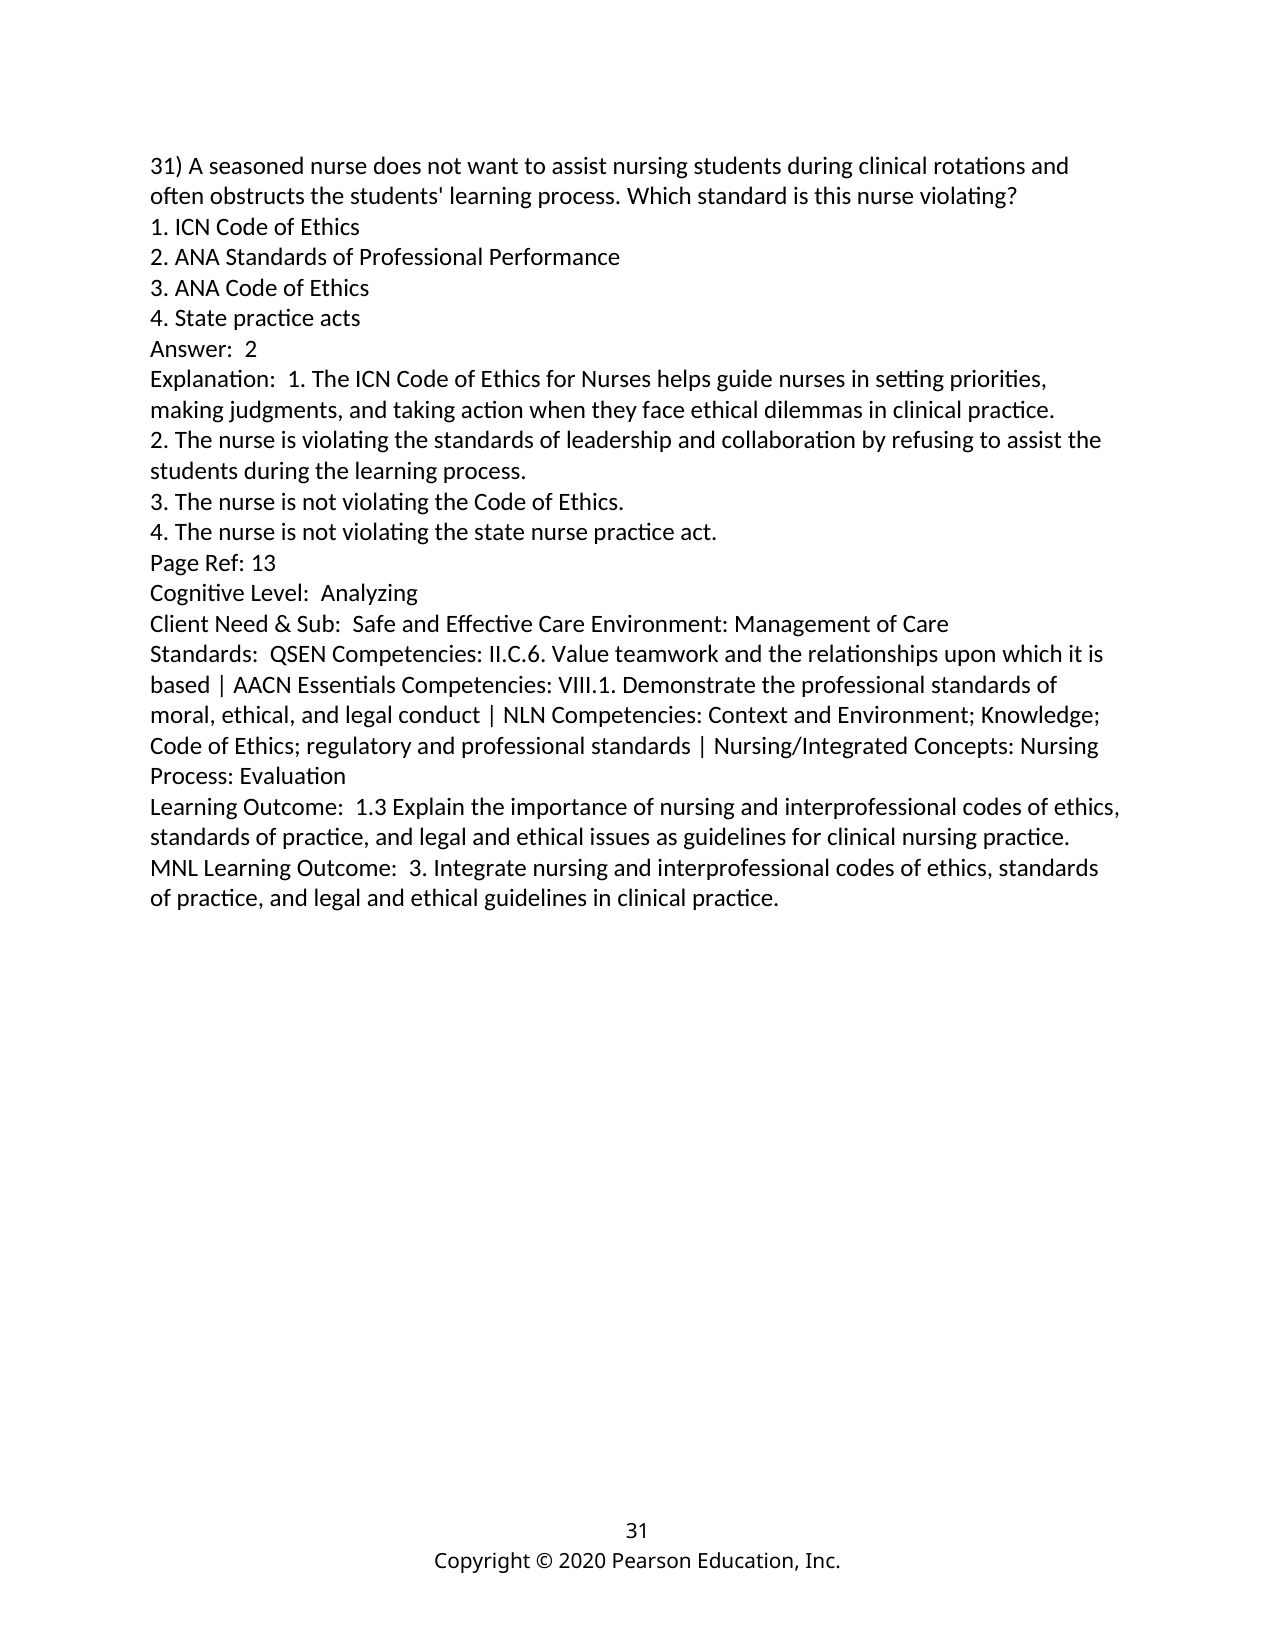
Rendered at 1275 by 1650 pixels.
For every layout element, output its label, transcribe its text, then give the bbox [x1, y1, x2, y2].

subtitle 31) A seasoned nurse does not want to assist nursing students during clinical rotations and often obstructs the students' learning process. Which standard is this nurse violating? [150, 150, 1125, 211]
text MNL Learning Outcome: 3. Integrate nursing and interprofessional codes of ethics, standards of practice, and legal and ethical guidelines in clinical practice. [150, 852, 1125, 913]
text Client Need & Sub: Safe and Effective Care Environment: Management of Care [150, 608, 1125, 638]
text 2. ANA Standards of Professional Performance [150, 242, 1125, 272]
text Cognitive Level: Analyzing [150, 577, 1125, 608]
text 4. State practice acts [150, 303, 1125, 333]
text Explanation: 1. The ICN Code of Ethics for Nurses helps guide nurses in setting priorities, making judgments, and taking action when they face ethical dilemmas in clinical practice. [150, 364, 1125, 425]
text Standards: QSEN Competencies: II.C.6. Value teamwork and the relationships upon which it is based | AACN Essentials Competencies: VIII.1. Demonstrate the professional standards of moral, ethical, and legal conduct | NLN Competencies: Context and Environment; Knowledge; Code of Ethics; regulatory and professional standards | Nursing/Integrated Concepts: Nursing Process: Evaluation [150, 638, 1125, 791]
text Page Ref: 13 [150, 547, 1125, 577]
text 3. ANA Code of Ethics [150, 272, 1125, 303]
text 2. The nurse is violating the standards of leadership and collaboration by refusing to assist the students during the learning process. [150, 425, 1125, 486]
text 3. The nurse is not violating the Code of Ethics. [150, 486, 1125, 516]
text Answer: 2 [150, 333, 1125, 364]
text 4. The nurse is not violating the state nurse practice act. [150, 516, 1125, 547]
text 1. ICN Code of Ethics [150, 211, 1125, 242]
text Learning Outcome: 1.3 Explain the importance of nursing and interprofessional codes of ethics, standards of practice, and legal and ethical issues as guidelines for clinical nursing practice. [150, 791, 1125, 852]
